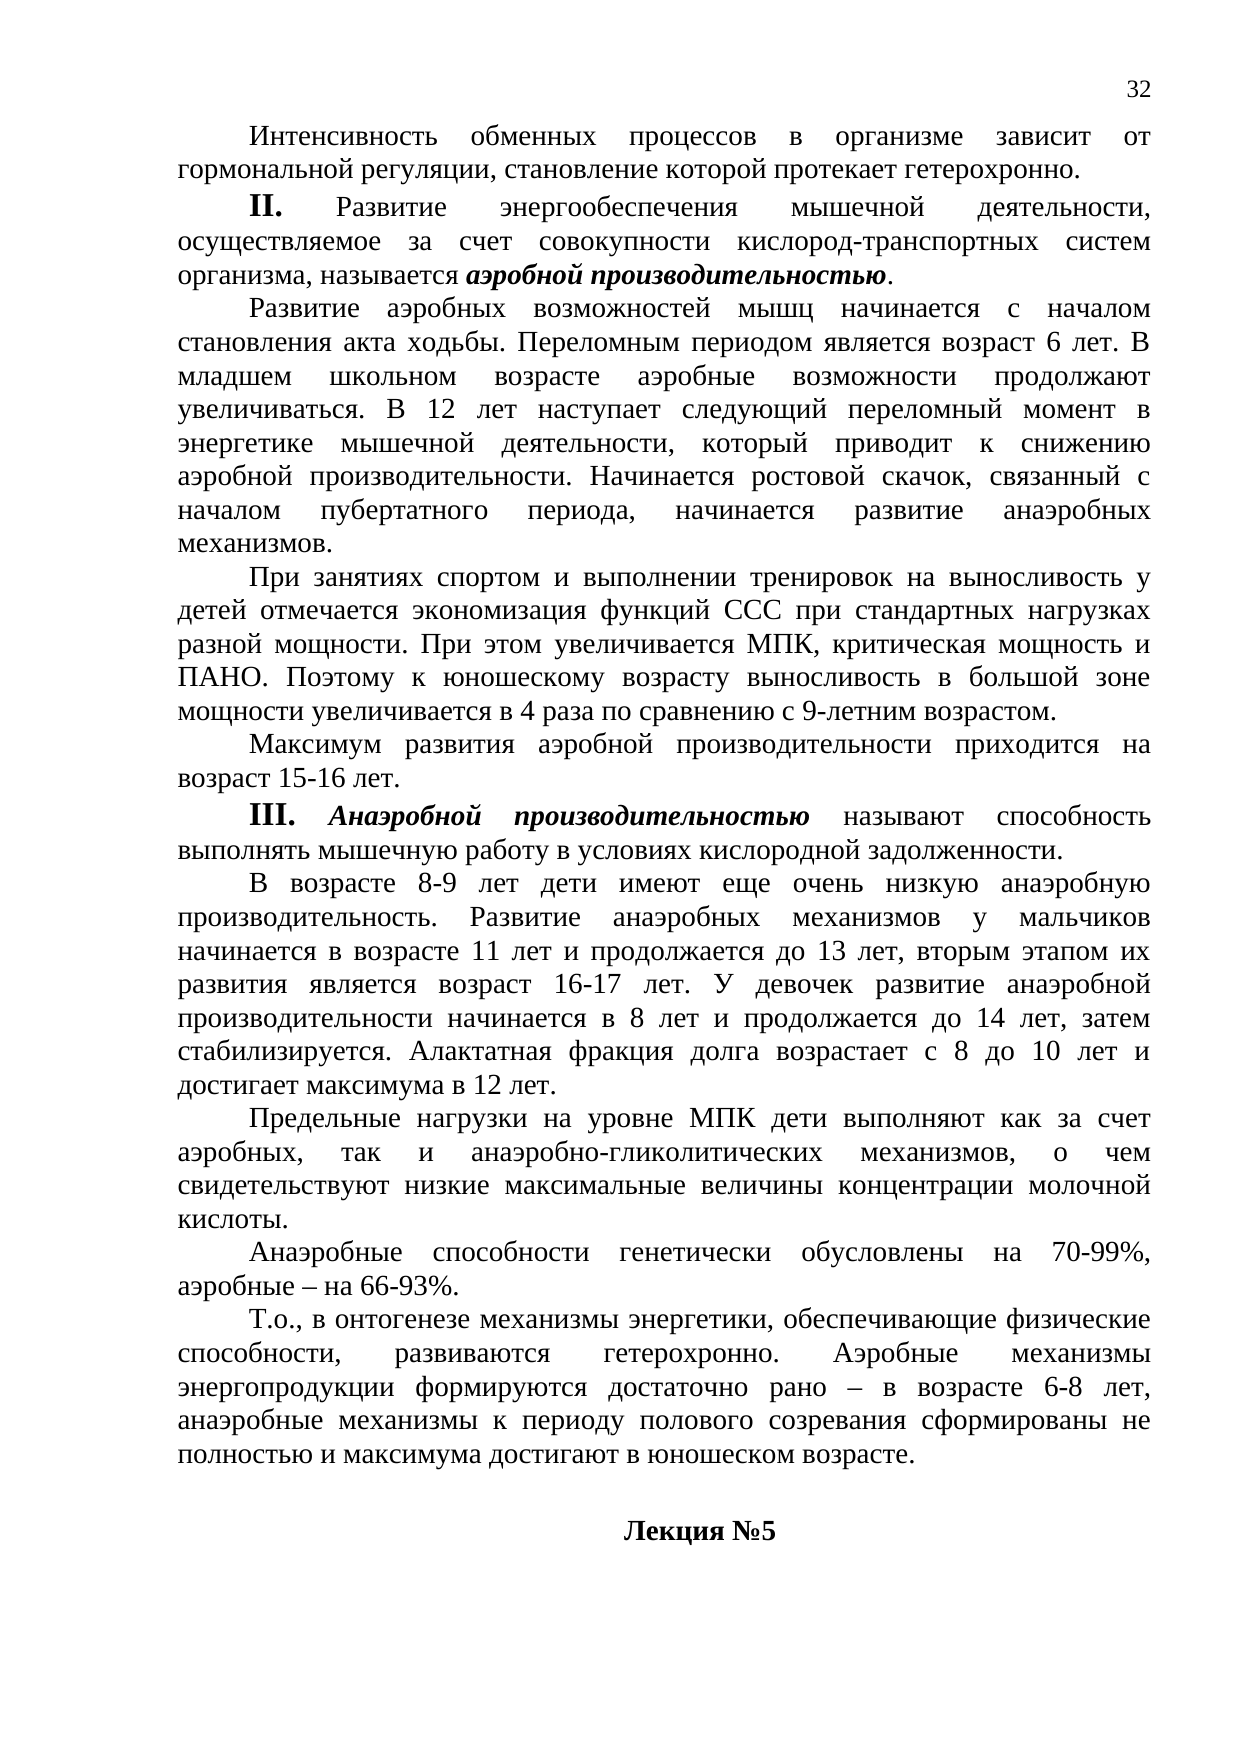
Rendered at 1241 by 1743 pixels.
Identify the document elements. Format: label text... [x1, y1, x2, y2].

text Развитие аэробных возможностей мышц начинается с началом становления акта ходьбы. Переломным периодом является возраст 6 лет. В младшем школьном возрасте аэробные возможности продолжают увеличиваться. В 12 лет наступает следующий переломный момент в энергетике мышечной деятельности, который приводит к снижению аэробной производительности. Начинается ростовой скачок, связанный с началом пубертатного периода, начинается развитие анаэробных механизмов. [177, 291, 1152, 559]
text III. Анаэробной производительностью называют способность выполнять мышечную работу в условиях кислородной задолженности. [177, 794, 1152, 866]
text II. Развитие энергообеспечения мышечной деятельности, осуществляемое за счет совокупности кислород-транспортных систем организма, называется аэробной производительностью. [177, 185, 1152, 291]
text Лекция №5 [177, 1513, 1152, 1547]
text Максимум развития аэробной производительности приходится на возраст 15-16 лет. [177, 727, 1152, 794]
text В возрасте 8-9 лет дети имеют еще очень низкую анаэробную производительность. Развитие анаэробных механизмов у мальчиков начинается в возрасте 11 лет и продолжается до 13 лет, вторым этапом их развития является возраст 16-17 лет. У девочек развитие анаэробной производительности начинается в 8 лет и продолжается до 14 лет, затем стабилизируется. Алактатная фракция долга возрастает с 8 до 10 лет и достигает максимума в 12 лет. [177, 866, 1152, 1100]
text Предельные нагрузки на уровне МПК дети выполняют как за счет аэробных, так и анаэробно-гликолитических механизмов, о чем свидетельствуют низкие максимальные величины концентрации молочной кислоты. [177, 1100, 1152, 1234]
text Анаэробные способности генетически обусловлены на 70-99%, аэробные – на 66-93%. [177, 1234, 1152, 1302]
text Т.о., в онтогенезе механизмы энергетики, обеспечивающие физические способности, развиваются гетерохронно. Аэробные механизмы энергопродукции формируются достаточно рано – в возрасте 6-8 лет, анаэробные механизмы к периоду полового созревания сформированы не полностью и максимума достигают в юношеском возрасте. [177, 1302, 1152, 1469]
text Интенсивность обменных процессов в организме зависит от гормональной регуляции, становление которой протекает гетерохронно. [177, 118, 1152, 185]
text При занятиях спортом и выполнении тренировок на выносливость у детей отмечается экономизация функций ССС при стандартных нагрузках разной мощности. При этом увеличивается МПК, критическая мощность и ПАНО. Поэтому к юношескому возрасту выносливость в большой зоне мощности увеличивается в 4 раза по сравнению с 9-летним возрастом. [177, 559, 1152, 727]
